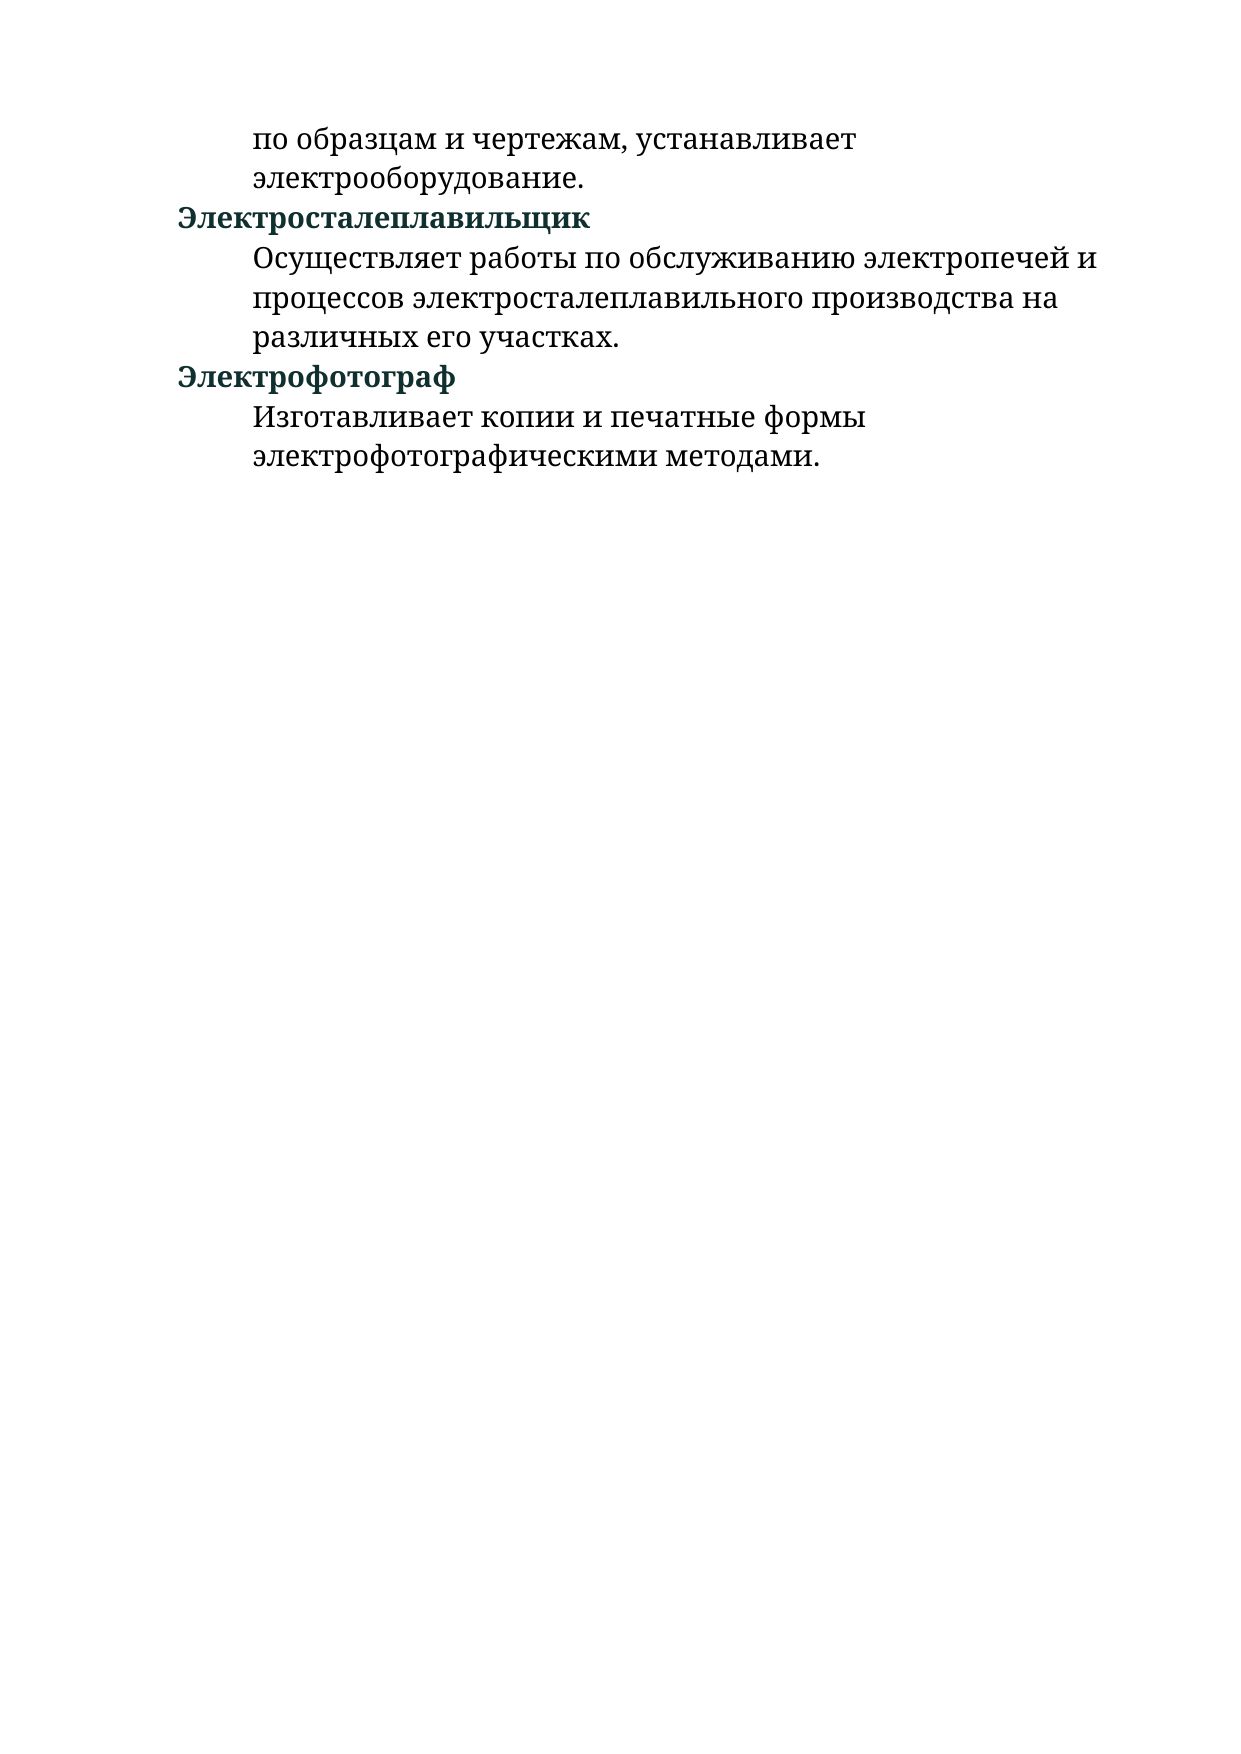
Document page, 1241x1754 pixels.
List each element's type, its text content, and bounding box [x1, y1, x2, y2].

text Изготавливает копии и печатные формы электрофотографическими методами. [252, 396, 1152, 475]
text Электросталеплавильщик [177, 197, 1152, 237]
text Осуществляет работы по обслуживанию электропечей и процессов электросталеплавильного производства на различных его участках. [252, 237, 1152, 356]
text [252, 118, 1152, 197]
text Электрофотограф [177, 356, 1152, 396]
